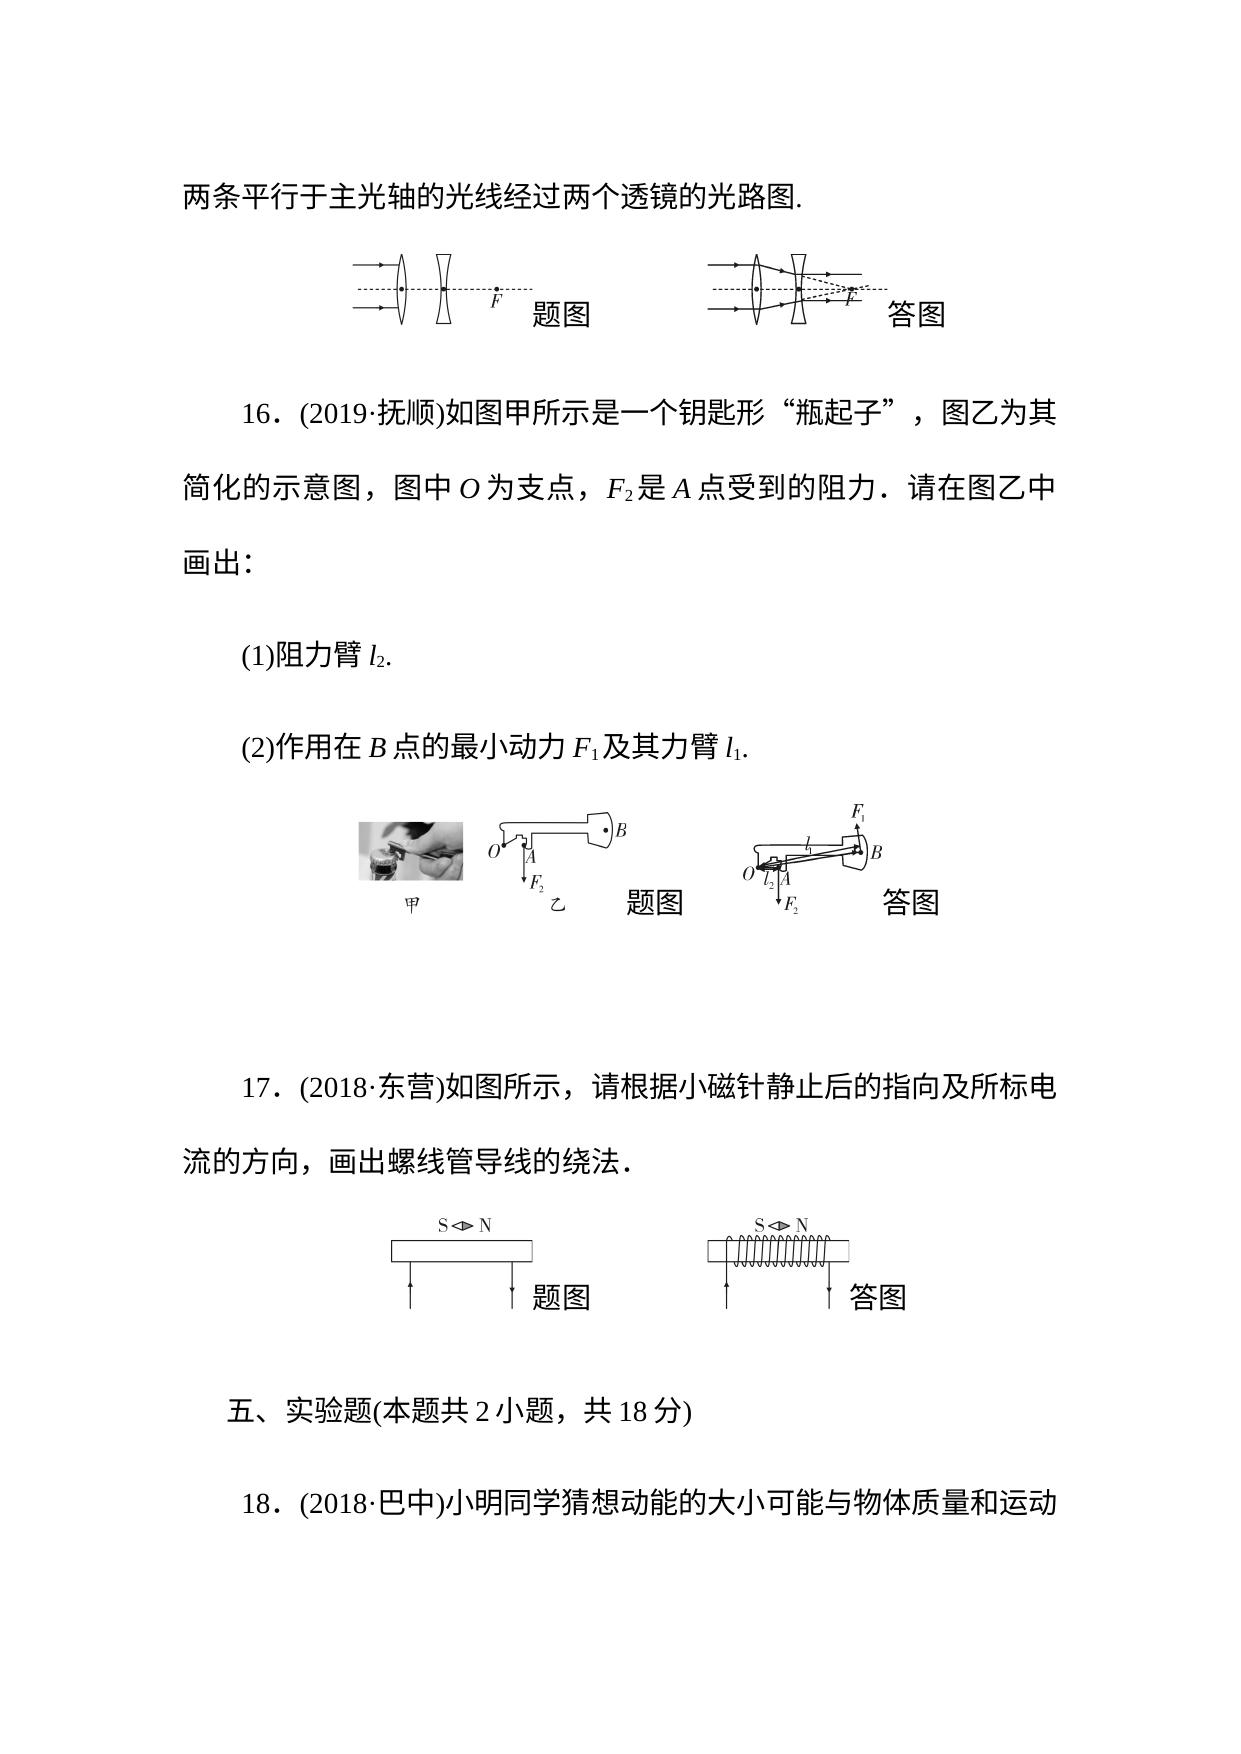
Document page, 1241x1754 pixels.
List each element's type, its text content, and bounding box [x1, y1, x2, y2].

text 题图 答图 [183, 1219, 1058, 1349]
picture [391, 1218, 533, 1309]
picture [707, 254, 888, 325]
text 16．(2019·抚顺)如图甲所示是一个钥匙形“瓶起子”，图乙为其简化的示意图，图中O为支点，F2是A点受到的阻力．请在图乙中画出： [183, 379, 1058, 593]
text 五、实验题(本题共2小题，共18分) [183, 1376, 1058, 1441]
picture [358, 812, 627, 914]
picture [352, 254, 533, 325]
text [183, 162, 1058, 227]
text (1)阻力臂l2. [183, 620, 1058, 685]
picture [707, 1218, 850, 1309]
text (2)作用在B点的最小动力F1及其力臂l1. [183, 712, 1058, 777]
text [183, 1468, 1058, 1533]
text 17．(2018·东营)如图所示，请根据小磁针静止后的指向及所标电流的方向，画出螺线管导线的绕法． [183, 1052, 1058, 1192]
picture [742, 804, 882, 914]
